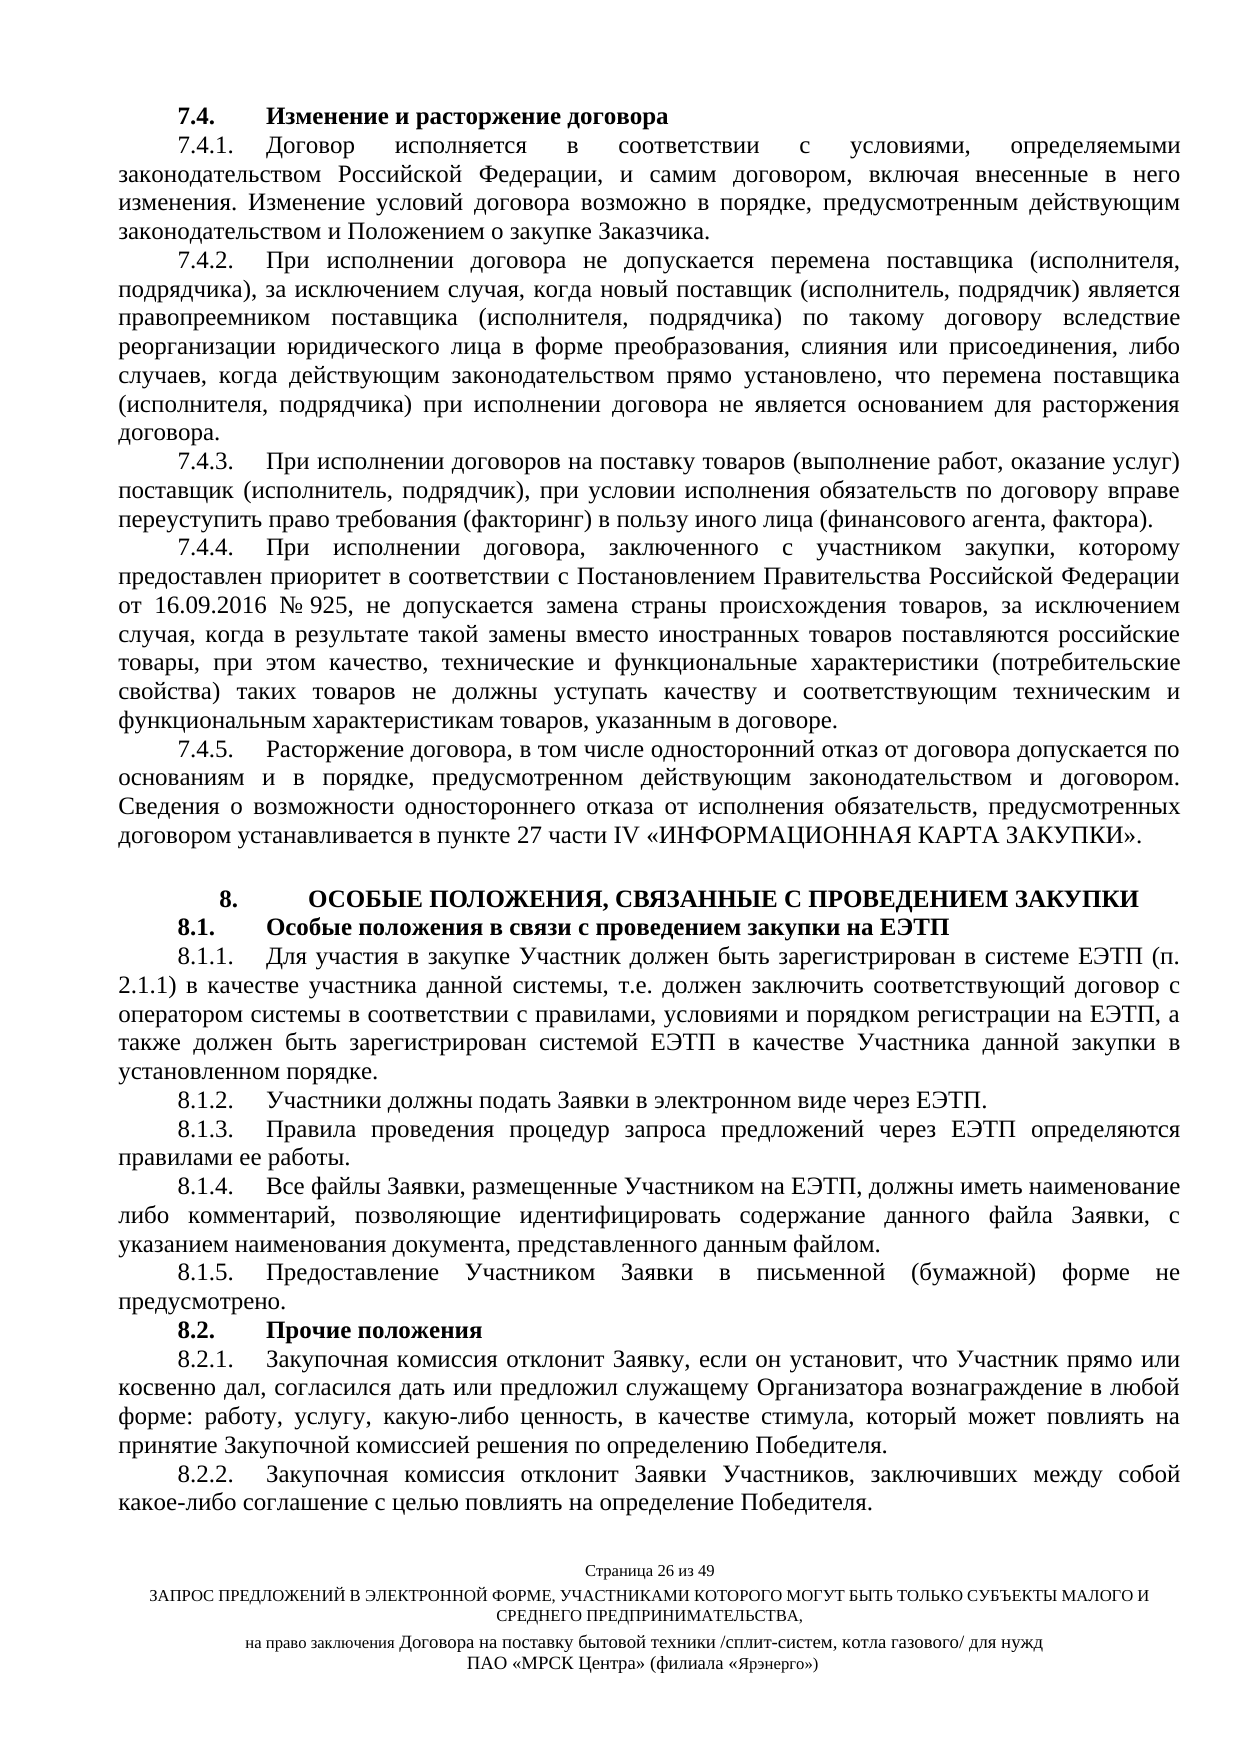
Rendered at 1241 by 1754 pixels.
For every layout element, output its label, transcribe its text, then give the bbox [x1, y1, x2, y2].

subtitle Участники должны подать Заявки в электронном виде через ЕЭТП. [118, 1085, 1181, 1114]
subtitle Договор исполняется в соответствии с условиями, определяемыми законодательством Российской Федерации, и самим договором, включая внесенные в него изменения. Изменение условий договора возможно в порядке, предусмотренным действующим законодательством и Положением о закупке Заказчика. [118, 130, 1181, 245]
subtitle Предоставление Участником Заявки в письменной (бумажной) форме не предусмотрено. [118, 1257, 1181, 1315]
subtitle Закупочная комиссия отклонит Заявки Участников, заключивших между собой какое-либо соглашение с целью повлиять на определение Победителя. [118, 1459, 1181, 1516]
subtitle Расторжение договора, в том числе односторонний отказ от договора допускается по основаниям и в порядке, предусмотренном действующим законодательством и договором. Сведения о возможности одностороннего отказа от исполнения обязательств, предусмотренных договором устанавливается в пункте 27 части IV «ИНФОРМАЦИОННАЯ КАРТА ЗАКУПКИ». [118, 734, 1181, 849]
subtitle Правила проведения процедур запроса предложений через ЕЭТП определяются правилами ее работы. [118, 1114, 1181, 1171]
subtitle При исполнении договора не допускается перемена поставщика (исполнителя, подрядчика), за исключением случая, когда новый поставщик (исполнитель, подрядчик) является правопреемником поставщика (исполнителя, подрядчика) по такому договору вследствие реорганизации юридического лица в форме преобразования, слияния или присоединения, либо случаев, когда действующим законодательством прямо установлено, что перемена поставщика (исполнителя, подрядчика) при исполнении договора не является основанием для расторжения договора. [118, 245, 1181, 446]
subtitle При исполнении договора, заключенного с участником закупки, которому предоставлен приоритет в соответствии с Постановлением Правительства Российской Федерации от 16.09.2016 № 925, не допускается замена страны происхождения товаров, за исключением случая, когда в результате такой замены вместо иностранных товаров поставляются российские товары, при этом качество, технические и функциональные характеристики (потребительские свойства) таких товаров не должны уступать качеству и соответствующим техническим и функциональным характеристикам товаров, указанным в договоре. [118, 532, 1181, 734]
subtitle Для участия в закупке Участник должен быть зарегистрирован в системе ЕЭТП (п. 2.1.1) в качестве участника данной системы, т.е. должен заключить соответствующий договор с оператором системы в соответствии с правилами, условиями и порядком регистрации на ЕЭТП, а также должен быть зарегистрирован системой ЕЭТП в качестве Участника данной закупки в установленном порядке. [118, 941, 1181, 1085]
subtitle Прочие положения [118, 1315, 1181, 1344]
subtitle ОСОБЫЕ ПОЛОЖЕНИЯ, СВЯЗАННЫЕ С ПРОВЕДЕНИЕМ ЗАКУПКИ [118, 884, 1181, 912]
subtitle При исполнении договоров на поставку товаров (выполнение работ, оказание услуг) поставщик (исполнитель, подрядчик), при условии исполнения обязательств по договору вправе переуступить право требования (факторинг) в пользу иного лица (финансового агента, фактора). [118, 446, 1181, 532]
subtitle Все файлы Заявки, размещенные Участником на ЕЭТП, должны иметь наименование либо комментарий, позволяющие идентифицировать содержание данного файла Заявки, с указанием наименования документа, представленного данным файлом. [118, 1171, 1181, 1257]
subtitle Особые положения в связи с проведением закупки на ЕЭТП [118, 912, 1181, 941]
subtitle Закупочная комиссия отклонит Заявку, если он установит, что Участник прямо или косвенно дал, согласился дать или предложил служащему Организатора вознаграждение в любой форме: работу, услугу, какую-либо ценность, в качестве стимула, который может повлиять на принятие Закупочной комиссией решения по определению Победителя. [118, 1344, 1181, 1459]
subtitle Изменение и расторжение договора [118, 101, 1181, 130]
